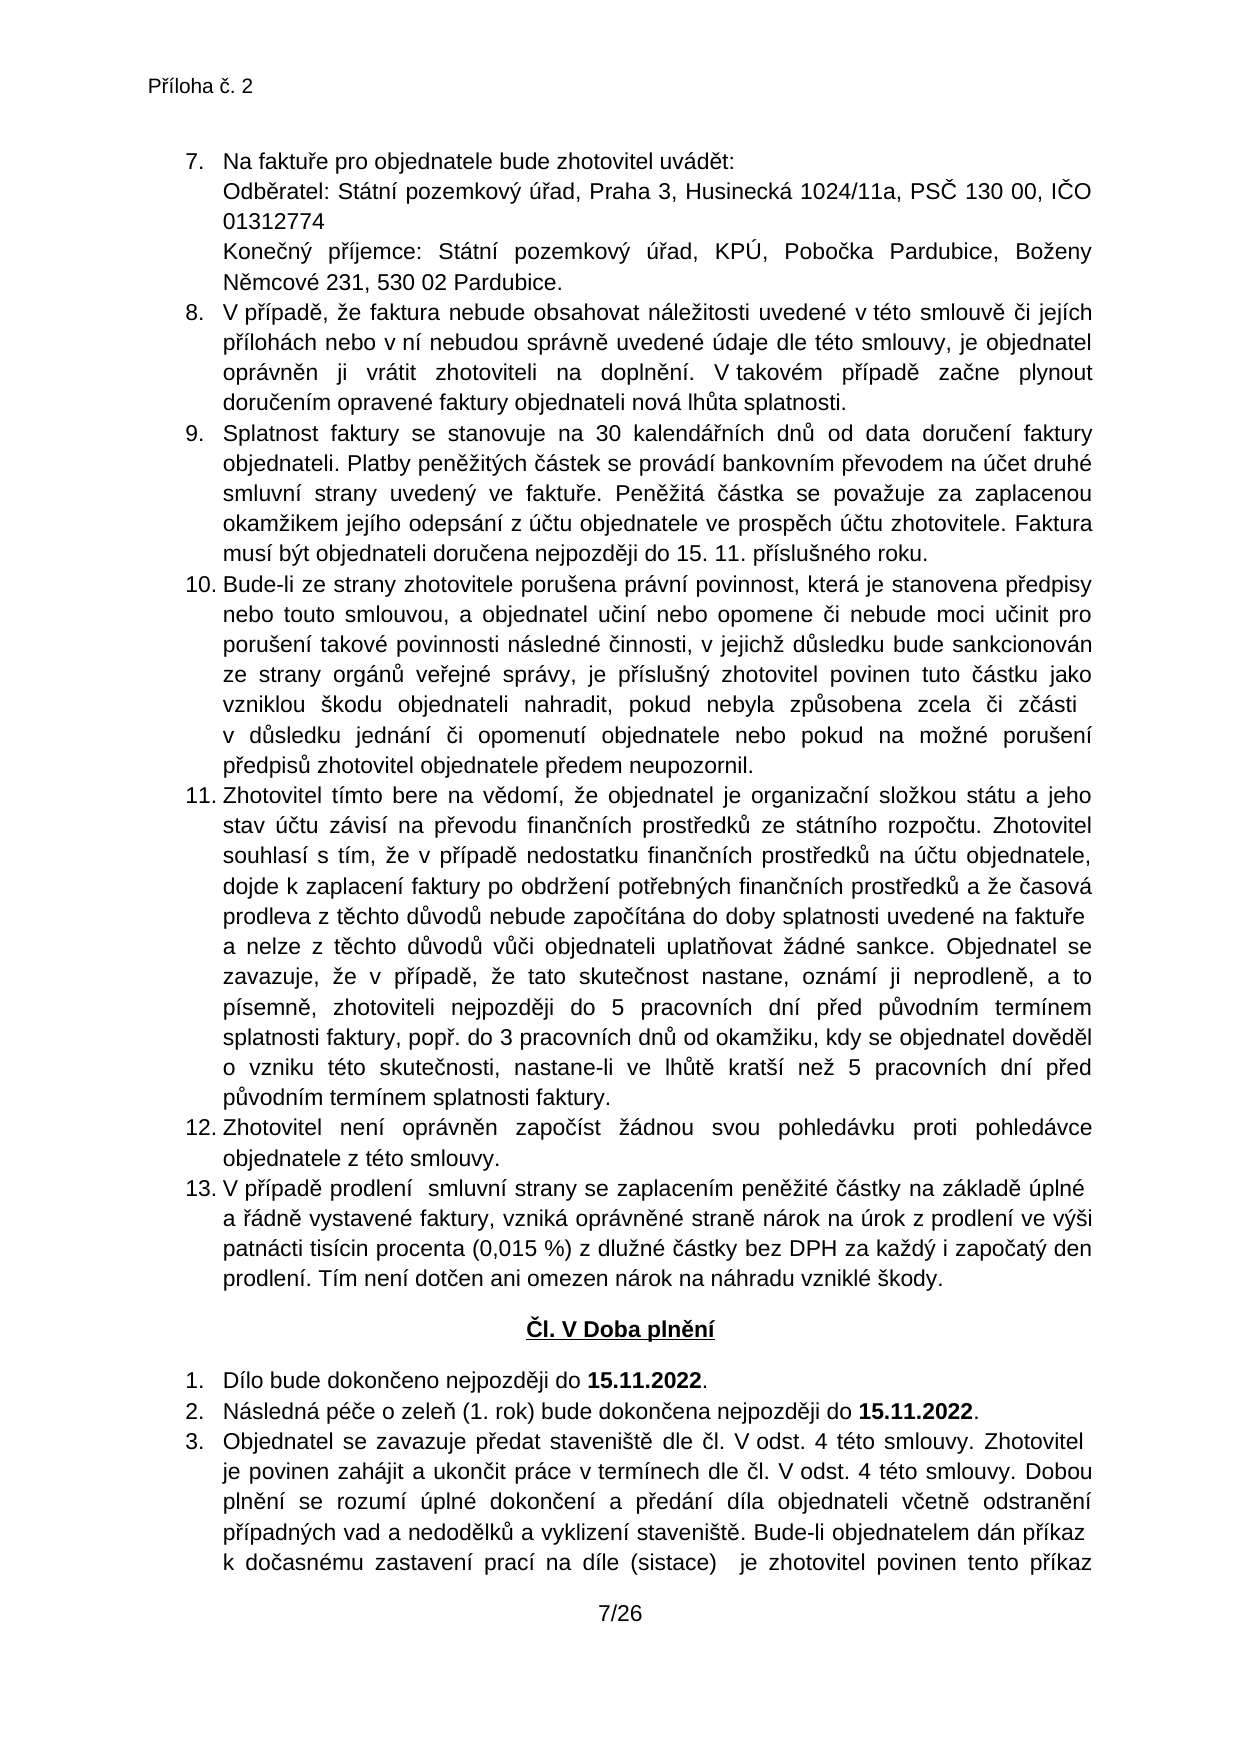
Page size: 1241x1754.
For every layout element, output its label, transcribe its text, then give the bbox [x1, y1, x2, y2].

list V případě, že faktura nebude obsahovat náležitosti uvedené v této smlouvě či jejích přílohách nebo v ní nebudou správně uvedené údaje dle této smlouvy, je objednatel oprávněn ji vrátit zhotoviteli na doplnění. V takovém případě začne plynout doručením opravené faktury objednateli nová lhůta splatnosti. [185, 299, 1093, 416]
list Dílo bude dokončeno nejpozději do 15.11.2022. [185, 1367, 1093, 1394]
list Zhotovitel tímto bere na vědomí, že objednatel je organizační složkou státu a jeho stav účtu závisí na převodu finančních prostředků ze státního rozpočtu. Zhotovitel souhlasí s tím, že v případě nedostatku finančních prostředků na účtu objednatele, dojde k zaplacení faktury po obdržení potřebných finančních prostředků a že časová prodleva z těchto důvodů nebude započítána do doby splatnosti uvedené na faktuře a nelze z těchto důvodů vůči objednateli uplatňovat žádné sankce. Objednatel se zavazuje, že v případě, že tato skutečnost nastane, oznámí ji neprodleně, a to písemně, zhotoviteli nejpozději do 5 pracovních dní před původním termínem splatnosti faktury, popř. do 3 pracovních dnů od okamžiku, kdy se objednatel dověděl o vzniku této skutečnosti, nastane-li ve lhůtě kratší než 5 pracovních dní před původním termínem splatnosti faktury. [185, 782, 1093, 1110]
list Na faktuře pro objednatele bude zhotovitel uvádět: [185, 148, 1093, 174]
list V případě prodlení smluvní strany se zaplacením peněžité částky na základě úplné a řádně vystavené faktury, vzniká oprávněné straně nárok na úrok z prodlení ve výši patnácti tisícin procenta (0,015 %) z dlužné částky bez DPH za každý i započatý den prodlení. Tím není dotčen ani omezen nárok na náhradu vzniklé škody. [185, 1175, 1093, 1292]
list Odběratel: Státní pozemkový úřad, Praha 3, Husinecká 1024/11a, PSČ 130 00, IČO 01312774 [223, 178, 1093, 234]
text Čl. V Doba plnění [148, 1316, 1093, 1343]
list Splatnost faktury se stanovuje na 30 kalendářních dnů od data doručení faktury objednateli. Platby peněžitých částek se provádí bankovním převodem na účet druhé smluvní strany uvedený ve faktuře. Peněžitá částka se považuje za zaplacenou okamžikem jejího odepsání z účtu objednatele ve prospěch účtu zhotovitele. Faktura musí být objednateli doručena nejpozději do 15. 11. příslušného roku. [185, 419, 1093, 567]
list Následná péče o zeleň (1. rok) bude dokončena nejpozději do 15.11.2022. [185, 1398, 1093, 1424]
list Konečný příjemce: Státní pozemkový úřad, KPÚ, Pobočka Pardubice, Boženy Němcové 231, 530 02 Pardubice. [223, 238, 1093, 295]
list Bude-li ze strany zhotovitele porušena právní povinnost, která je stanovena předpisy nebo touto smlouvou, a objednatel učiní nebo opomene či nebude moci učinit pro porušení takové povinnosti následné činnosti, v jejichž důsledku bude sankcionován ze strany orgánů veřejné správy, je příslušný zhotovitel povinen tuto částku jako vzniklou škodu objednateli nahradit, pokud nebyla způsobena zcela či zčásti v důsledku jednání či opomenutí objednatele nebo pokud na možné porušení předpisů zhotovitel objednatele předem neupozornil. [185, 571, 1093, 778]
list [185, 1428, 1093, 1575]
list Zhotovitel není oprávněn započíst žádnou svou pohledávku proti pohledávce objednatele z této smlouvy. [185, 1114, 1093, 1171]
